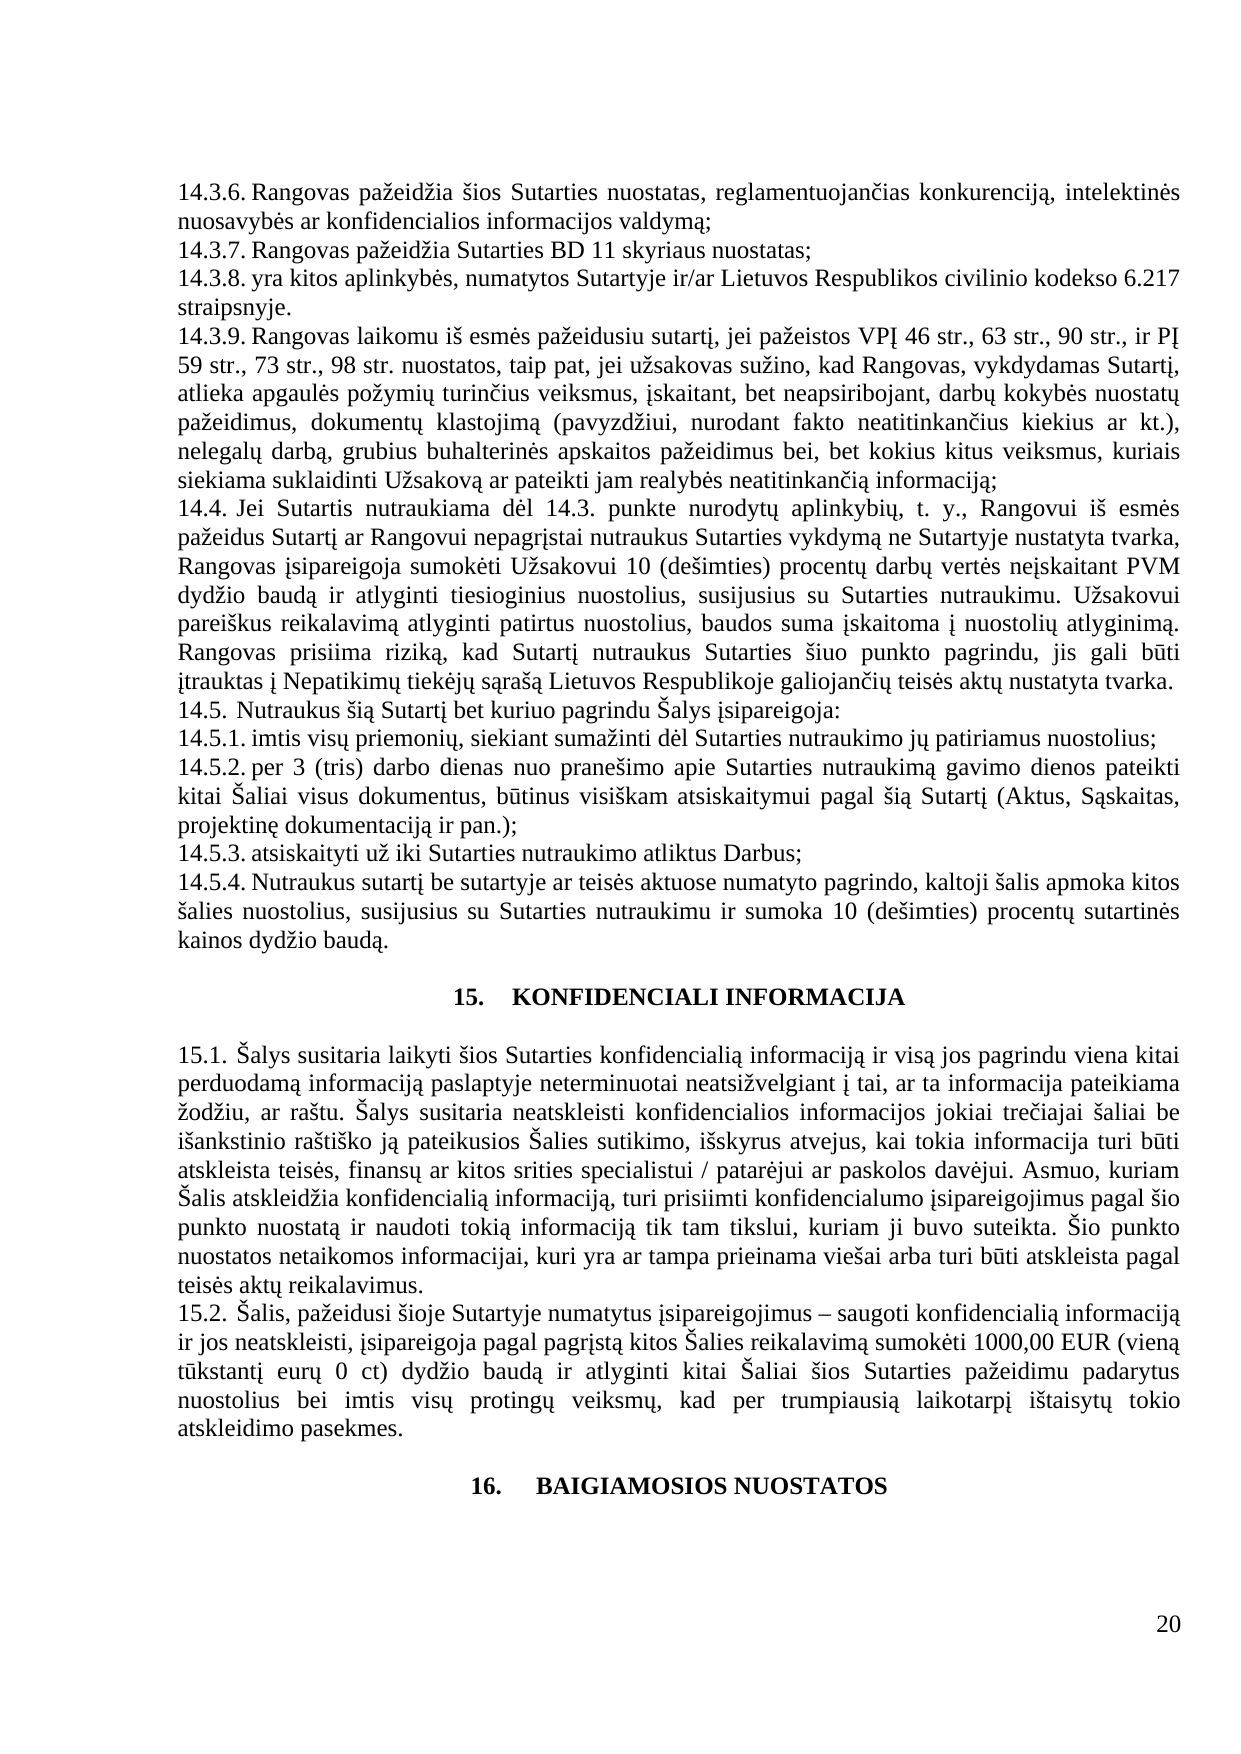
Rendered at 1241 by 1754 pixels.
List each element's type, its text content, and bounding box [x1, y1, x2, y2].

list Šalis, pažeidusi šioje Sutartyje numatytus įsipareigojimus – saugoti konfidencialią informaciją ir jos neatskleisti, įsipareigoja pagal pagrįstą kitos Šalies reikalavimą sumokėti 1000,00 EUR (vieną tūkstantį eurų 0 ct) dydžio baudą ir atlyginti kitai Šaliai šios Sutarties pažeidimu padarytus nuostolius bei imtis visų protingų veiksmų, kad per trumpiausią laikotarpį ištaisytų tokio atskleidimo pasekmes. [177, 1298, 1181, 1442]
list Nutraukus sutartį be sutartyje ar teisės aktuose numatyto pagrindo, kaltoji šalis apmoka kitos šalies nuostolius, susijusius su Sutarties nutraukimu ir sumoka 10 (dešimties) procentų sutartinės kainos dydžio baudą. [177, 867, 1181, 953]
list BAIGIAMOSIOS NUOSTATOS [177, 1471, 1181, 1500]
list Nutraukus šią Sutartį bet kuriuo pagrindu Šalys įsipareigoja: [177, 695, 1181, 723]
list Rangovas pažeidžia Sutarties BD 11 skyriaus nuostatas; [177, 235, 1181, 263]
list imtis visų priemonių, siekiant sumažinti dėl Sutarties nutraukimo jų patiriamus nuostolius; [177, 723, 1181, 752]
list yra kitos aplinkybės, numatytos Sutartyje ir/ar Lietuvos Respublikos civilinio kodekso 6.217 straipsnyje. [177, 263, 1181, 321]
list per 3 (tris) darbo dienas nuo pranešimo apie Sutarties nutraukimą gavimo dienos pateikti kitai Šaliai visus dokumentus, būtinus visiškam atsiskaitymui pagal šią Sutartį (Aktus, Sąskaitas, projektinę dokumentaciją ir pan.); [177, 752, 1181, 838]
list Konfidenciali informacija [177, 982, 1181, 1011]
list Šalys susitaria laikyti šios Sutarties konfidencialią informaciją ir visą jos pagrindu viena kitai perduodamą informaciją paslaptyje neterminuotai neatsižvelgiant į tai, ar ta informacija pateikiama žodžiu, ar raštu. Šalys susitaria neatskleisti konfidencialios informacijos jokiai trečiajai šaliai be išankstinio raštiško ją pateikusios Šalies sutikimo, išskyrus atvejus, kai tokia informacija turi būti atskleista teisės, finansų ar kitos srities specialistui / patarėjui ar paskolos davėjui. Asmuo, kuriam Šalis atskleidžia konfidencialią informaciją, turi prisiimti konfidencialumo įsipareigojimus pagal šio punkto nuostatą ir naudoti tokią informaciją tik tam tikslui, kuriam ji buvo suteikta. Šio punkto nuostatos netaikomos informacijai, kuri yra ar tampa prieinama viešai arba turi būti atskleista pagal teisės aktų reikalavimus. [177, 1040, 1181, 1298]
list Jei Sutartis nutraukiama dėl 14.3. punkte nurodytų aplinkybių, t. y., Rangovui iš esmės pažeidus Sutartį ar Rangovui nepagrįstai nutraukus Sutarties vykdymą ne Sutartyje nustatyta tvarka, Rangovas įsipareigoja sumokėti Užsakovui 10 (dešimties) procentų darbų vertės neįskaitant PVM dydžio baudą ir atlyginti tiesioginius nuostolius, susijusius su Sutarties nutraukimu. Užsakovui pareiškus reikalavimą atlyginti patirtus nuostolius, baudos suma įskaitoma į nuostolių atlyginimą. Rangovas prisiima riziką, kad Sutartį nutraukus Sutarties šiuo punkto pagrindu, jis gali būti įtrauktas į Nepatikimų tiekėjų sąrašą Lietuvos Respublikoje galiojančių teisės aktų nustatyta tvarka. [177, 493, 1181, 695]
list Rangovas pažeidžia šios Sutarties nuostatas, reglamentuojančias konkurenciją, intelektinės nuosavybės ar konfidencialios informacijos valdymą; [177, 177, 1181, 235]
list atsiskaityti už iki Sutarties nutraukimo atliktus Darbus; [177, 838, 1181, 867]
list Rangovas laikomu iš esmės pažeidusiu sutartį, jei pažeistos VPĮ 46 str., 63 str., 90 str., ir PĮ 59 str., 73 str., 98 str. nuostatos, taip pat, jei užsakovas sužino, kad Rangovas, vykdydamas Sutartį, atlieka apgaulės požymių turinčius veiksmus, įskaitant, bet neapsiribojant, darbų kokybės nuostatų pažeidimus, dokumentų klastojimą (pavyzdžiui, nurodant fakto neatitinkančius kiekius ar kt.), nelegalų darbą, grubius buhalterinės apskaitos pažeidimus bei, bet kokius kitus veiksmus, kuriais siekiama suklaidinti Užsakovą ar pateikti jam realybės neatitinkančią informaciją; [177, 321, 1181, 493]
